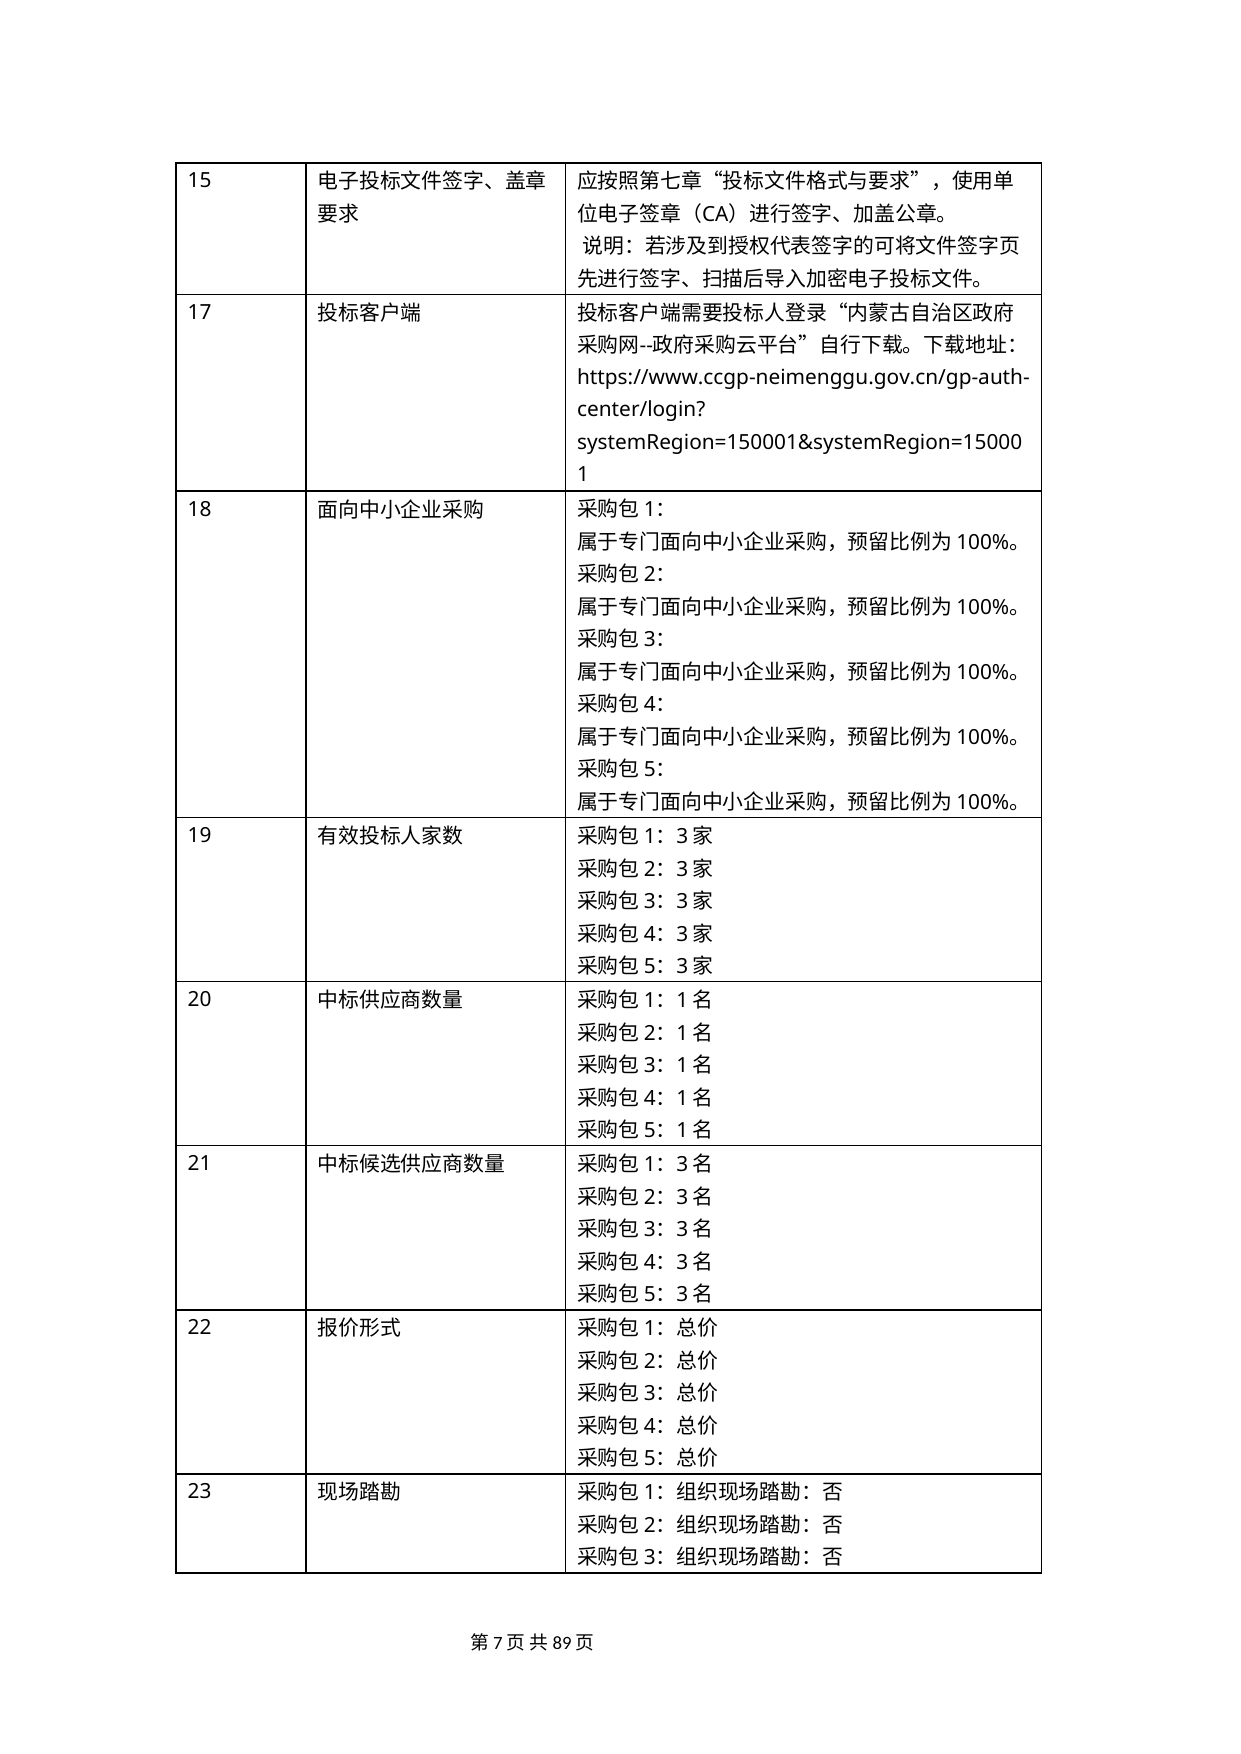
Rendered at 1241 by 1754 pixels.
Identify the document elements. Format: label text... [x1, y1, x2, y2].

table_cell 现场踏勘 [307, 1475, 565, 1572]
table_cell 中标候选供应商数量 [307, 1146, 565, 1309]
table_cell 17 [177, 295, 305, 490]
table_cell 20 [177, 982, 305, 1145]
table_cell 面向中小企业采购 [307, 492, 565, 817]
table_cell 19 [177, 818, 305, 981]
table_cell 报价形式 [307, 1311, 565, 1473]
table_cell 采购包1：3家 采购包2：3家 采购包3：3家 采购包4：3家 采购包5：3家 [566, 818, 1041, 981]
table_cell 18 [177, 492, 305, 817]
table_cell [566, 1475, 1041, 1572]
table_cell 采购包1：1名 采购包2：1名 采购包3：1名 采购包4：1名 采购包5：1名 [566, 982, 1041, 1145]
table_cell 21 [177, 1146, 305, 1309]
table_cell 23 [177, 1475, 305, 1572]
table_cell 采购包1： 属于专门面向中小企业采购，预留比例为100%。 采购包2： 属于专门面向中小企业采购，预留比例为100%。 采购包3： 属于专门面向中小企业采购，预留比例为100%。 采购包4： 属于专门面向中小企业采购，预留比例为100%。 采购包5： 属于专门面向中小企业采购，预留比例为100%。 [566, 492, 1041, 817]
table_cell 电子投标文件签字、盖章要求 [307, 164, 565, 293]
table_cell 投标客户端 [307, 295, 565, 490]
table_cell 应按照第七章“投标文件格式与要求”，使用单位电子签章（CA）进行签字、加盖公章。 说明：若涉及到授权代表签字的可将文件签字页先进行签字、扫描后导入加密电子投标文件。 [566, 164, 1041, 293]
table_cell 中标供应商数量 [307, 982, 565, 1145]
table_cell 投标客户端需要投标人登录“内蒙古自治区政府采购网--政府采购云平台”自行下载。下载地址：https://www.ccgp-neimenggu.gov.cn/gp-auth-center/login?systemRegion=150001&systemRegion=150001 [566, 295, 1041, 490]
table_cell 采购包1：总价 采购包2：总价 采购包3：总价 采购包4：总价 采购包5：总价 [566, 1311, 1041, 1473]
table_cell 22 [177, 1311, 305, 1473]
table_cell 15 [177, 164, 305, 293]
table_cell 采购包1：3名 采购包2：3名 采购包3：3名 采购包4：3名 采购包5：3名 [566, 1146, 1041, 1309]
table_cell 有效投标人家数 [307, 818, 565, 981]
